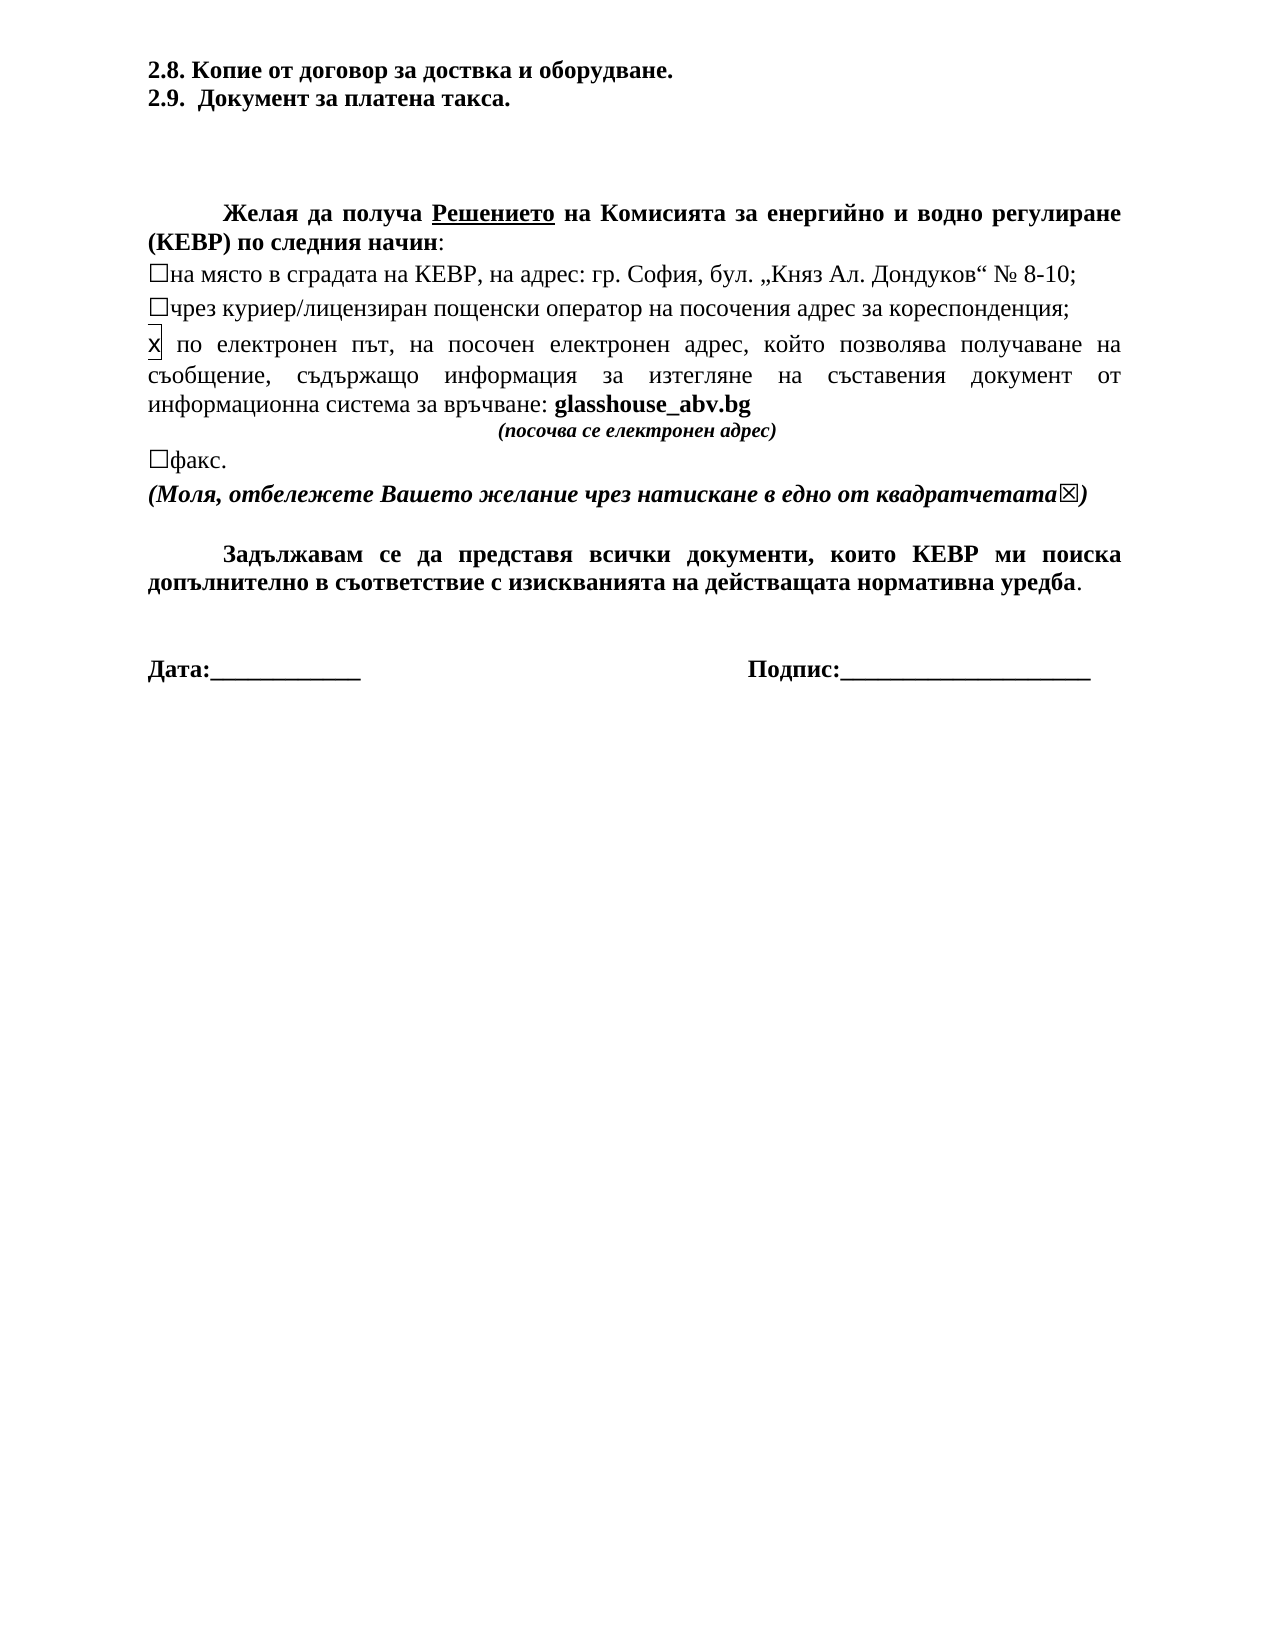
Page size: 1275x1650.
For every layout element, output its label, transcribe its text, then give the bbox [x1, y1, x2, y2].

text Дата:____________ Подпис:____________________ [148, 654, 1122, 682]
text (посочва се електронен адрес) [148, 418, 1122, 442]
text Задължавам се да представя всички документи, които КЕВР ми поиска допълнително в съответствие с изискванията на действащата нормативна уредба. [148, 539, 1122, 596]
text 2.8. Копие от договор за доствка и оборудване. [148, 55, 1122, 83]
text (Моля, отбележете Вашето желание чрез натискане в едно от квадратчетата) [148, 476, 1122, 510]
text на място в сградата на КЕВР, на адрес: гр. София, бул. „Княз Ал. Дондуков“ № 8-10; [148, 256, 1122, 290]
text чрез куриер/лицензиран пощенски оператор на посочения адрес за кореспонденция; [148, 290, 1122, 324]
text факс. [148, 442, 1122, 476]
text по електронен път, на посочен електронен адрес, който позволява получаване на съобщение, съдържащо информация за изтегляне на съставения документ от информационна система за връчване: glasshouse_abv.bg [148, 324, 1122, 418]
text 2.9. Документ за платена такса. [148, 83, 1122, 112]
text Желая да получа Решението на Комисията за енергийно и водно регулиране (КЕВР) по следния начин: [148, 198, 1122, 256]
